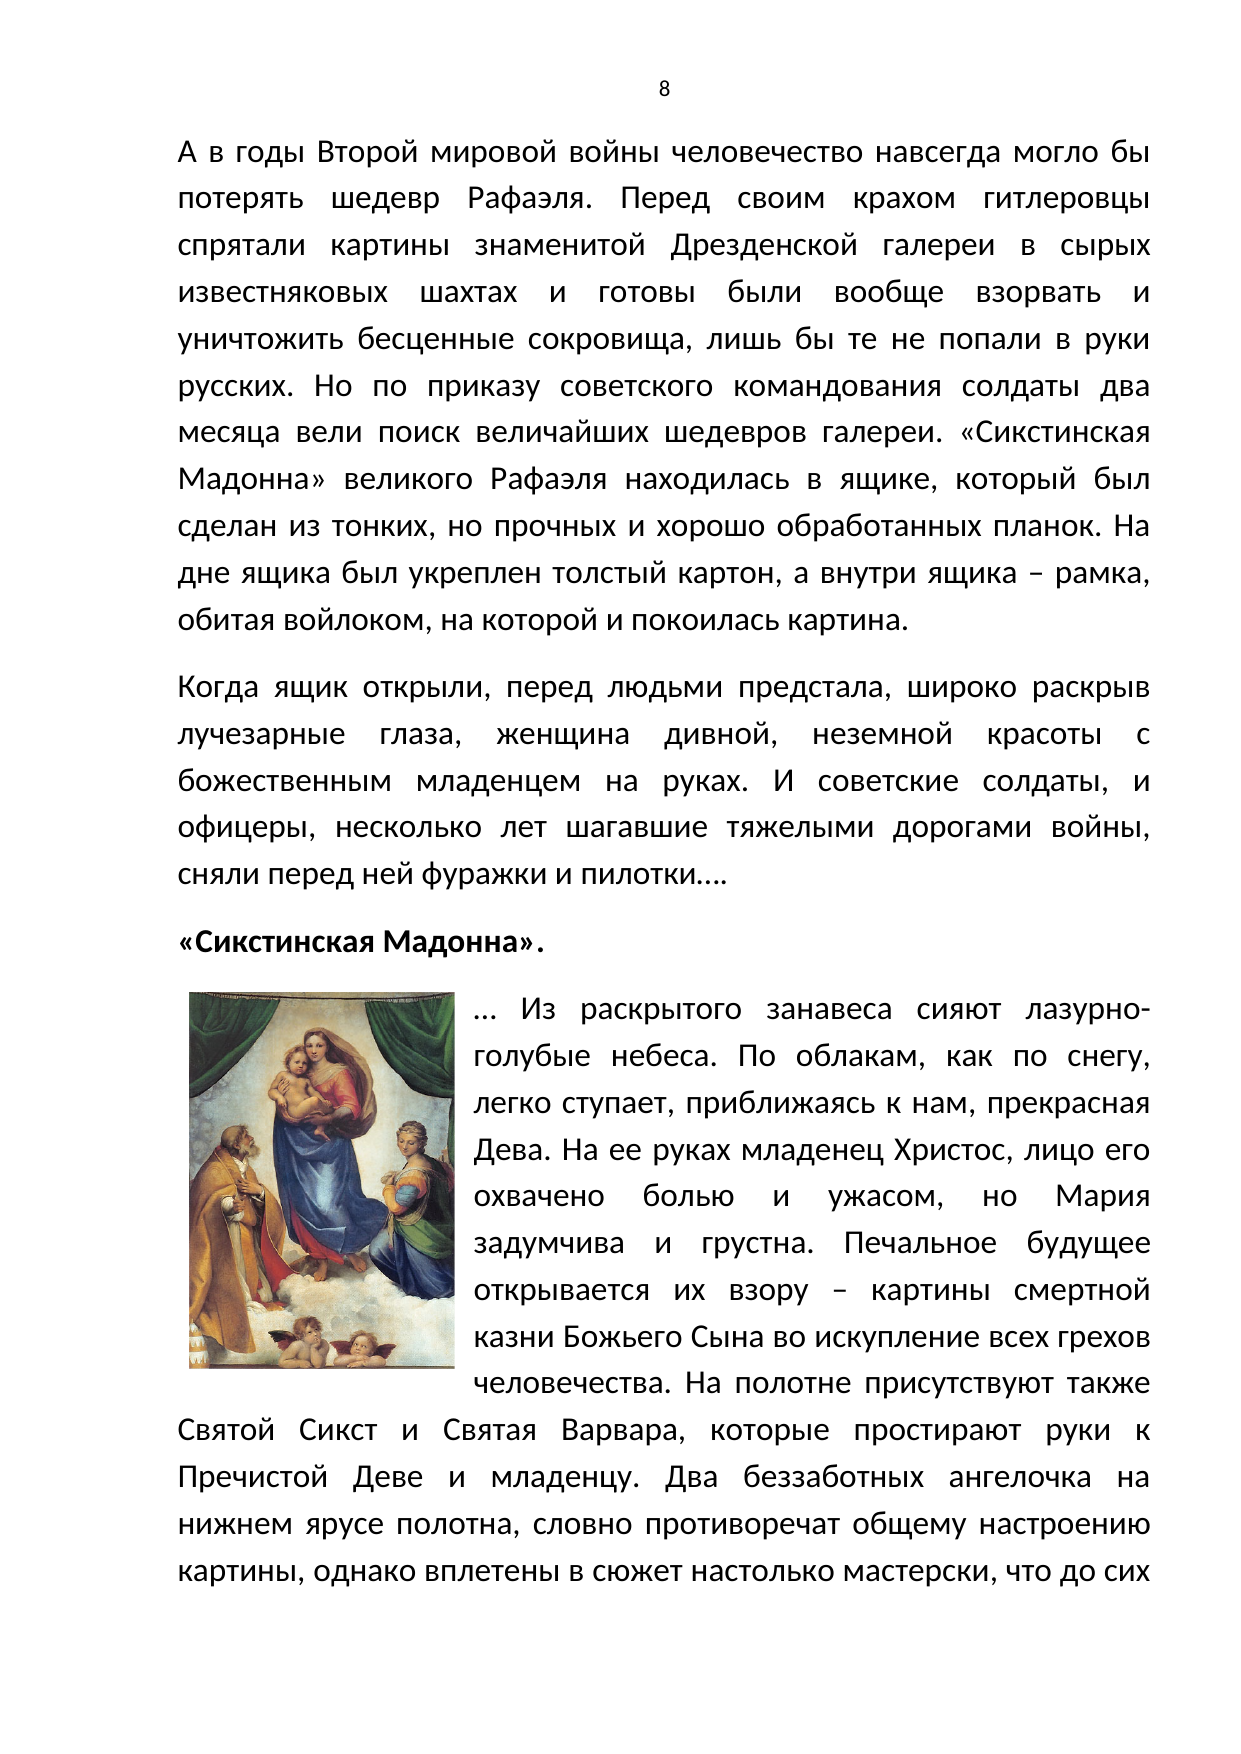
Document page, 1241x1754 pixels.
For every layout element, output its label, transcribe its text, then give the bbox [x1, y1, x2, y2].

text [177, 987, 1152, 1589]
picture [189, 992, 455, 1369]
text «Сикстинская Мадонна». [177, 920, 1152, 961]
text Когда ящик открыли, перед людьми предстала, широко раскрыв лучезарные глаза, женщина дивной, неземной красоты с божественным младенцем на руках. И советские солдаты, и офицеры, несколько лет шагавшие тяжелыми дорогами войны, сняли перед ней фуражки и пилотки…. [177, 665, 1152, 893]
text А в годы Второй мировой войны человечество навсегда могло бы потерять шедевр Рафаэля. Перед своим крахом гитлеровцы спрятали картины знаменитой Дрезденской галереи в сырых известняковых шахтах и готовы были вообще взорвать и уничтожить бесценные сокровища, лишь бы те не попали в руки русских. Но по приказу советского командования солдаты два месяца вели поиск величайших шедевров галереи. «Сикстинская Мадонна» великого Рафаэля находилась в ящике, который был сделан из тонких, но прочных и хорошо обработанных планок. На дне ящика был укреплен толстый картон, а внутри ящика – рамка, обитая войлоком, на которой и покоилась картина. [177, 130, 1152, 638]
